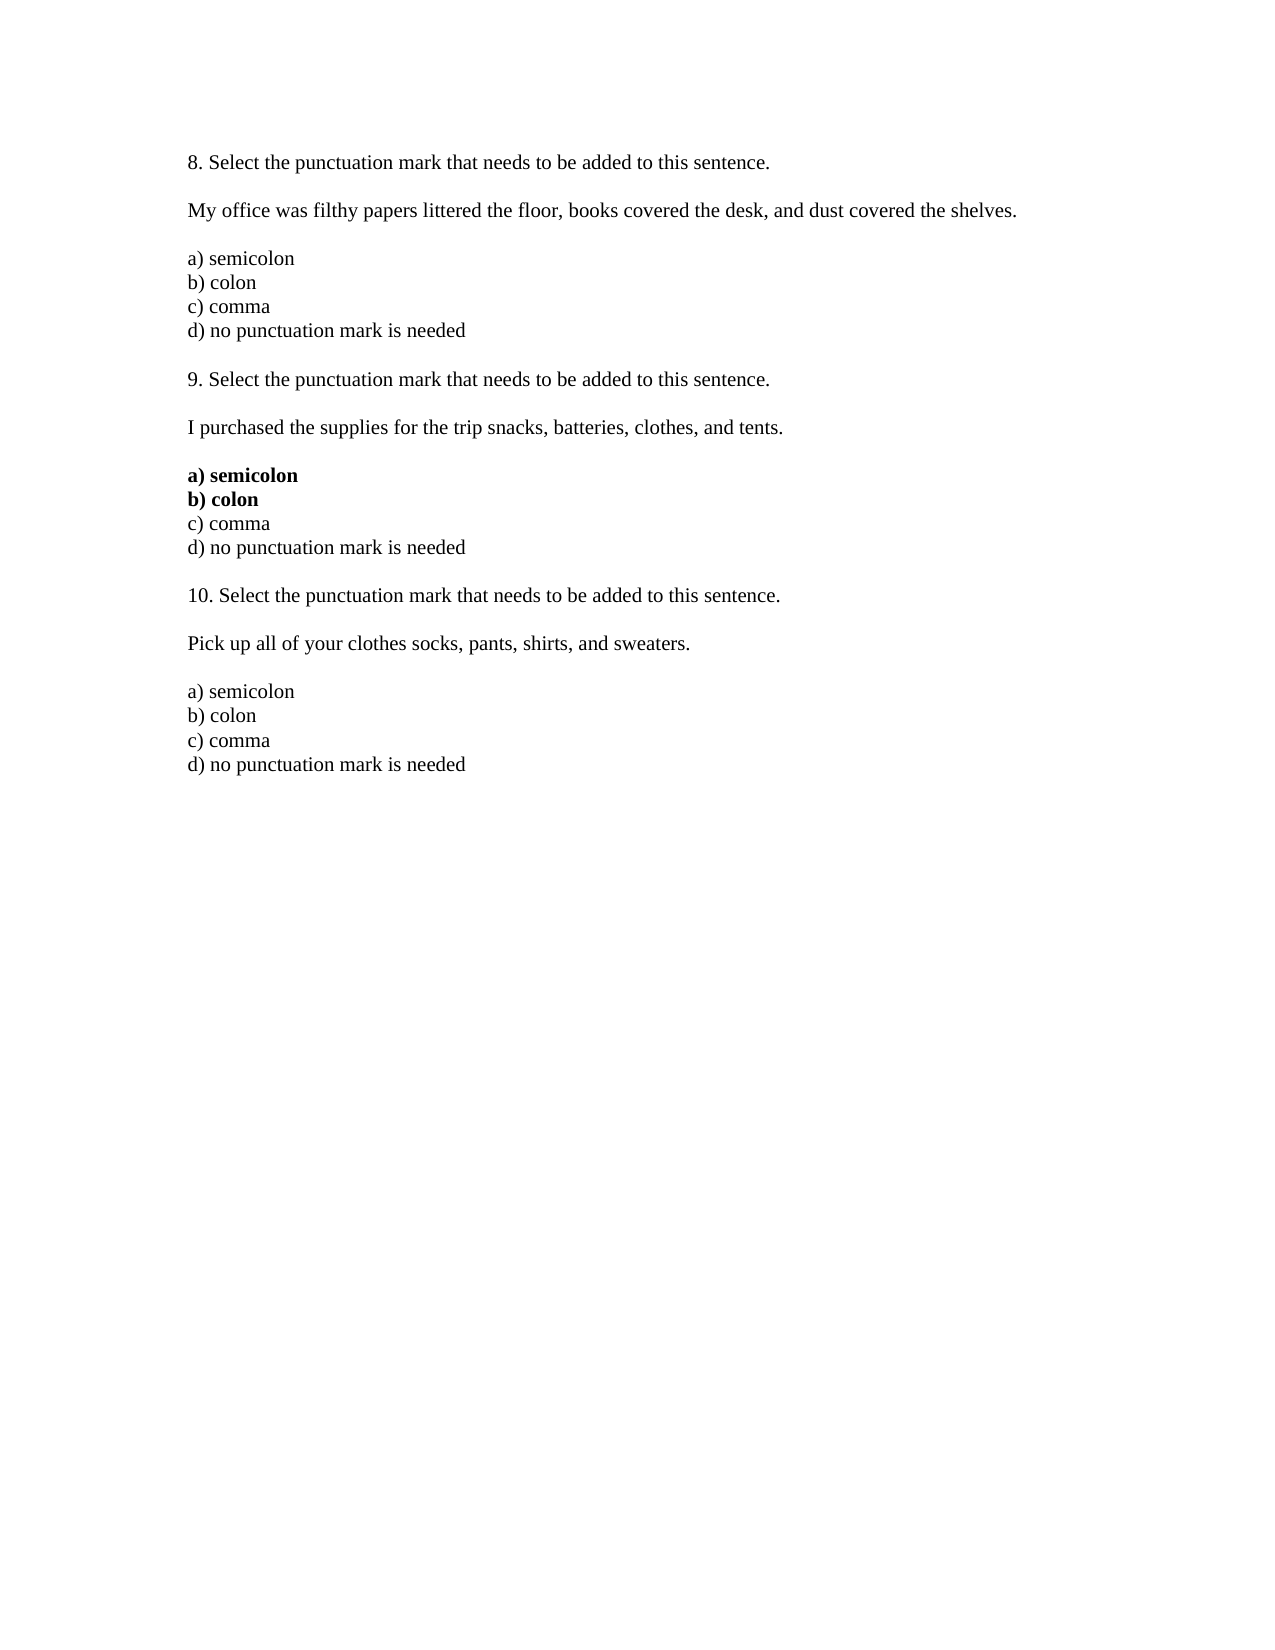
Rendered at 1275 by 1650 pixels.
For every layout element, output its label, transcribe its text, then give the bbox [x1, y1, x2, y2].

text d) no punctuation mark is needed [187, 318, 1087, 342]
text b) colon [187, 487, 1087, 511]
text b) colon [187, 270, 1087, 294]
text a) semicolon [187, 246, 1087, 270]
text c) comma [187, 294, 1087, 318]
text a) semicolon [187, 463, 1087, 487]
text 8. Select the punctuation mark that needs to be added to this sentence. My office was filthy papers littered the floor, books covered the desk, and dust covered the shelves. [187, 150, 1087, 222]
text c) comma [187, 511, 1087, 535]
text b) colon [187, 703, 1087, 727]
text d) no punctuation mark is needed [187, 535, 1087, 559]
text d) no punctuation mark is needed [187, 752, 1087, 776]
text 9. Select the punctuation mark that needs to be added to this sentence. I purchased the supplies for the trip snacks, batteries, clothes, and tents. [187, 367, 1087, 439]
text a) semicolon [187, 679, 1087, 703]
text 10. Select the punctuation mark that needs to be added to this sentence. Pick up all of your clothes socks, pants, shirts, and sweaters. [187, 583, 1087, 655]
text c) comma [187, 727, 1087, 752]
